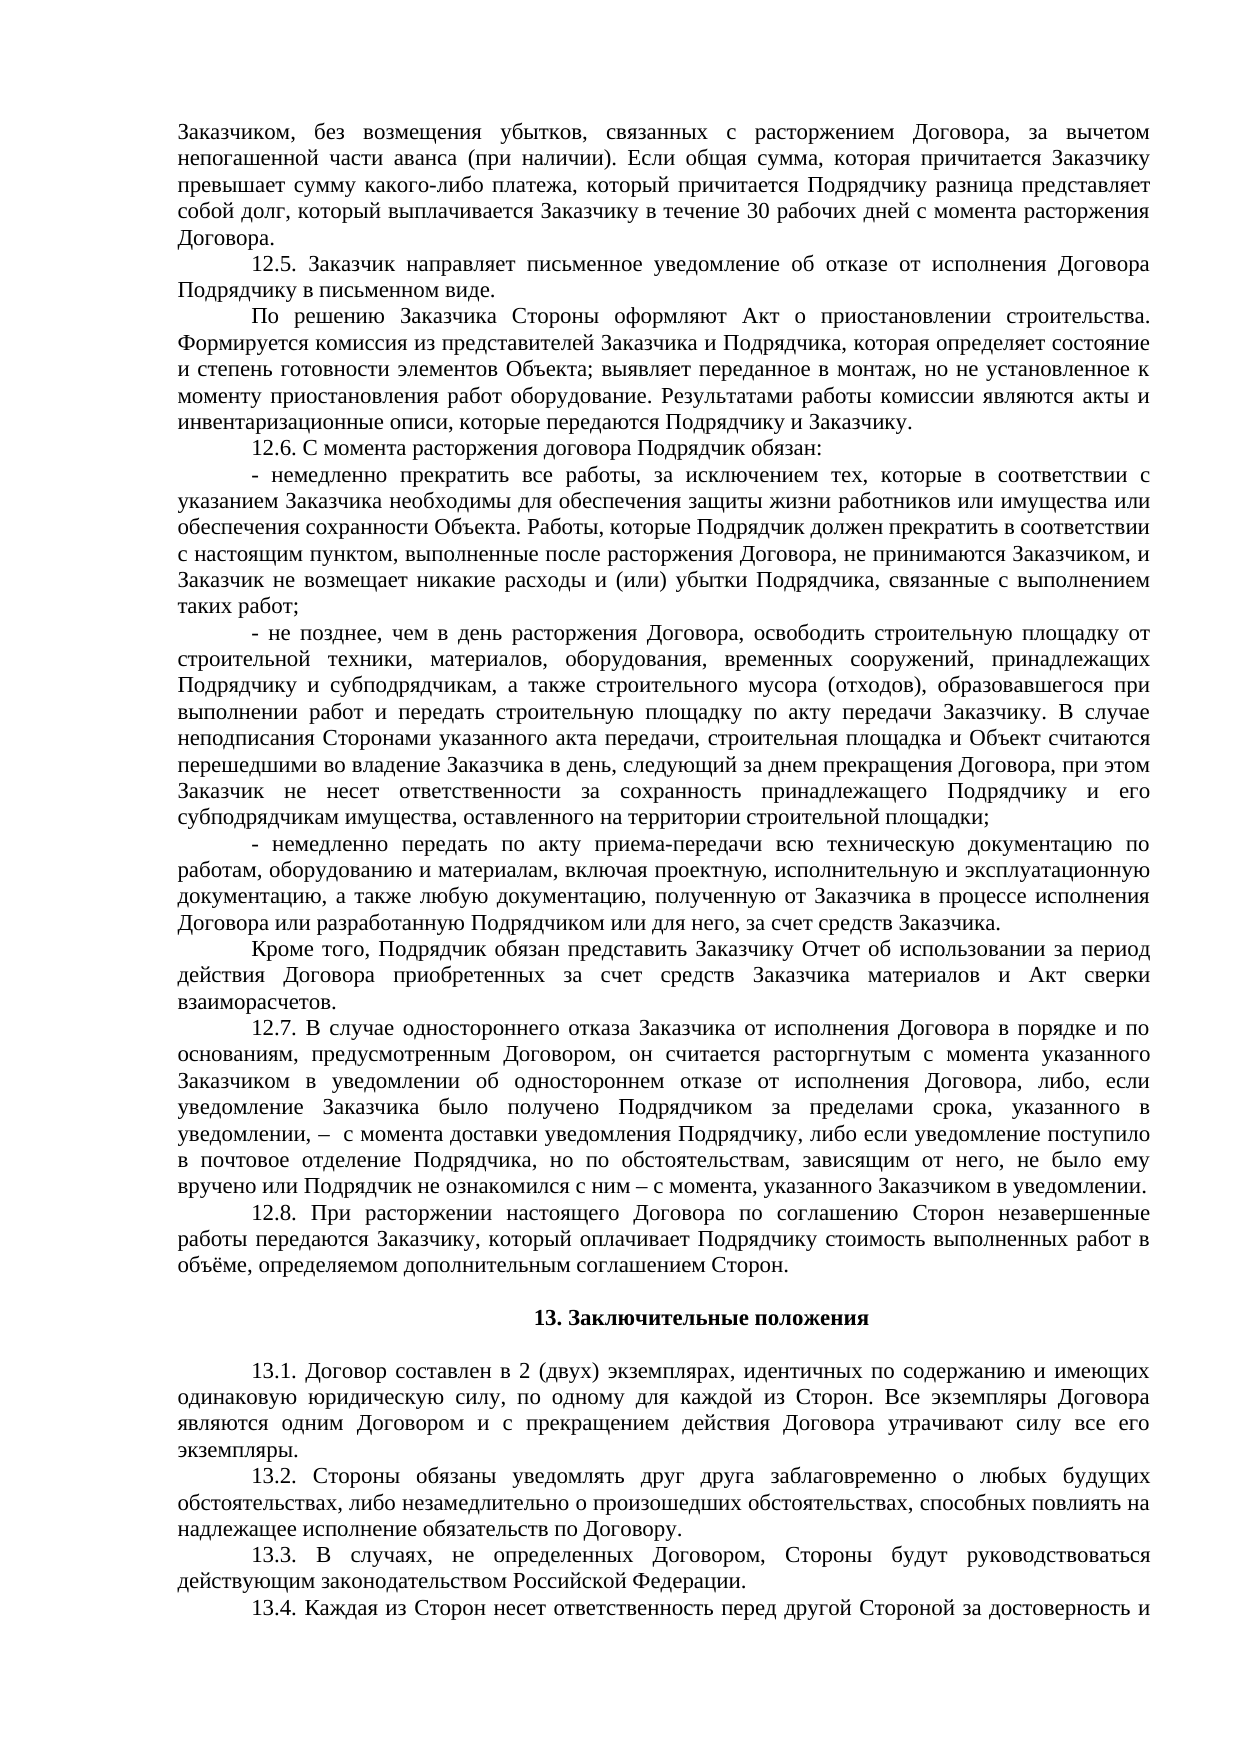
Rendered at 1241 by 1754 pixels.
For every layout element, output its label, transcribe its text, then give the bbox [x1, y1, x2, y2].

text 13.2. Стороны обязаны уведомлять друг друга заблаговременно о любых будущих обстоятельствах, либо незамедлительно о произошедших обстоятельствах, способных повлиять на надлежащее исполнение обязательств по Договору. [177, 1462, 1152, 1541]
text - немедленно прекратить все работы, за исключением тех, которые в соответствии с указанием Заказчика необходимы для обеспечения защиты жизни работников или имущества или обеспечения сохранности Объекта. Работы, которые Подрядчик должен прекратить в соответствии с настоящим пунктом, выполненные после расторжения Договора, не принимаются Заказчиком, и Заказчик не возмещает никакие расходы и (или) убытки Подрядчика, связанные с выполнением таких работ; [177, 461, 1152, 619]
text Кроме того, Подрядчик обязан представить Заказчику Отчет об использовании за период действия Договора приобретенных за счет средств Заказчика материалов и Акт сверки взаиморасчетов. [177, 935, 1152, 1014]
text 12.7. В случае одностороннего отказа Заказчика от исполнения Договора в порядке и по основаниям, предусмотренным Договором, он считается расторгнутым с момента указанного Заказчиком в уведомлении об одностороннем отказе от исполнения Договора, либо, если уведомление Заказчика было получено Подрядчиком за пределами срока, указанного в уведомлении, – с момента доставки уведомления Подрядчику, либо если уведомление поступило в почтовое отделение Подрядчика, но по обстоятельствам, зависящим от него, не было ему вручено или Подрядчик не ознакомился с ним – с момента, указанного Заказчиком в уведомлении. [177, 1014, 1152, 1199]
text - немедленно передать по акту приема-передачи всю техническую документацию по работам, оборудованию и материалам, включая проектную, исполнительную и эксплуатационную документацию, а также любую документацию, полученную от Заказчика в процессе исполнения Договора или разработанную Подрядчиком или для него, за счет средств Заказчика. [177, 830, 1152, 935]
text - не позднее, чем в день расторжения Договора, освободить строительную площадку от строительной техники, материалов, оборудования, временных сооружений, принадлежащих Подрядчику и субподрядчикам, а также строительного мусора (отходов), образовавшегося при выполнении работ и передать строительную площадку по акту передачи Заказчику. В случае неподписания Сторонами указанного акта передачи, строительная площадка и Объект считаются перешедшими во владение Заказчика в день, следующий за днем прекращения Договора, при этом Заказчик не несет ответственности за сохранность принадлежащего Подрядчику и его субподрядчикам имущества, оставленного на территории строительной площадки; [177, 619, 1152, 830]
text 13.3. В случаях, не определенных Договором, Стороны будут руководствоваться действующим законодательством Российской Федерации. [177, 1541, 1152, 1594]
text 13.1. Договор составлен в 2 (двух) экземплярах, идентичных по содержанию и имеющих одинаковую юридическую силу, по одному для каждой из Сторон. Все экземпляры Договора являются одним Договором и с прекращением действия Договора утрачивают силу все его экземпляры. [177, 1357, 1152, 1462]
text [177, 118, 1152, 250]
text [177, 1594, 1152, 1620]
text 12.6. С момента расторжения договора Подрядчик обязан: [177, 434, 1152, 461]
text По решению Заказчика Стороны оформляют Акт о приостановлении строительства. Формируется комиссия из представителей Заказчика и Подрядчика, которая определяет состояние и степень готовности элементов Объекта; выявляет переданное в монтаж, но не установленное к моменту приостановления работ оборудование. Результатами работы комиссии являются акты и инвентаризационные описи, которые передаются Подрядчику и Заказчику. [177, 303, 1152, 434]
text 13. Заключительные положения [177, 1304, 1152, 1330]
text 12.8. При расторжении настоящего Договора по соглашению Сторон незавершенные работы передаются Заказчику, который оплачивает Подрядчику стоимость выполненных работ в объёме, определяемом дополнительным соглашением Сторон. [177, 1199, 1152, 1278]
text 12.5. Заказчик направляет письменное уведомление об отказе от исполнения Договора Подрядчику в письменном виде. [177, 250, 1152, 303]
